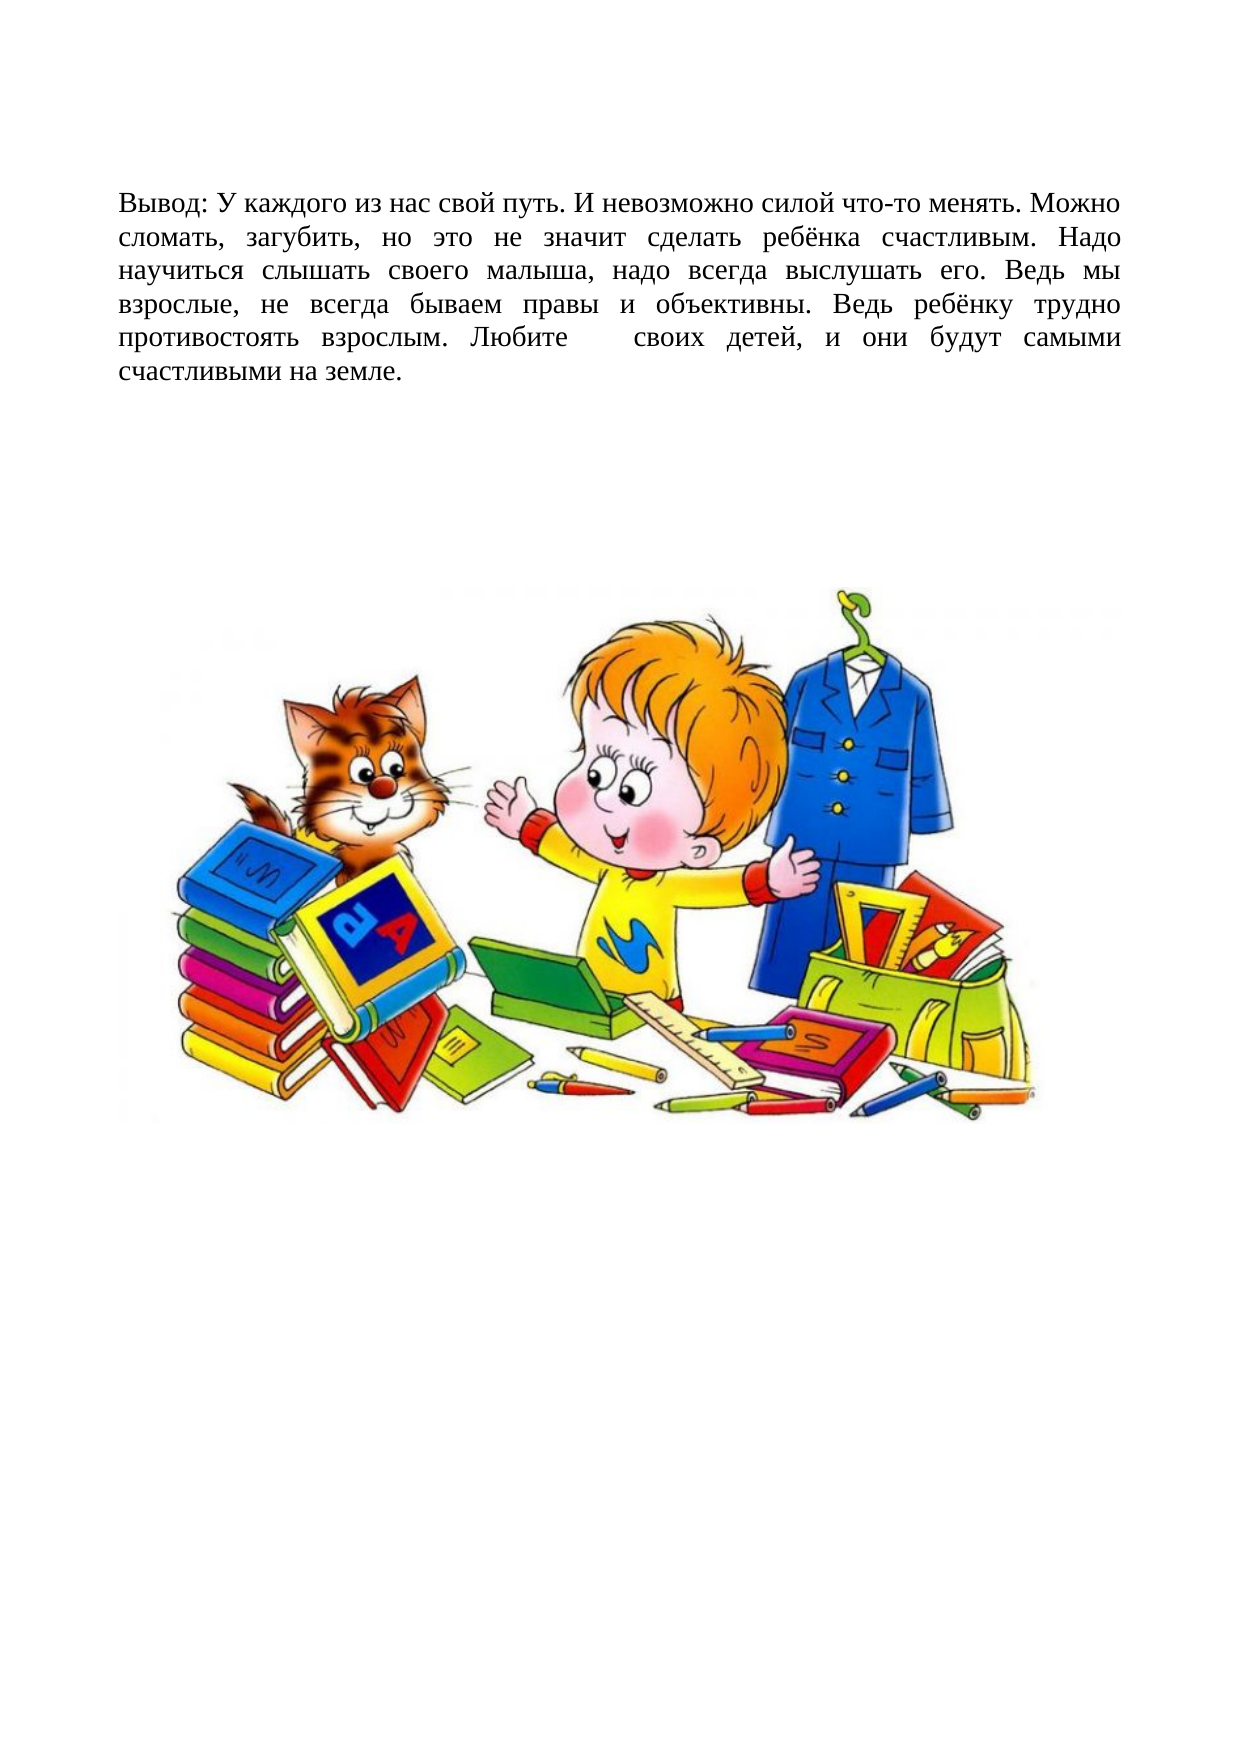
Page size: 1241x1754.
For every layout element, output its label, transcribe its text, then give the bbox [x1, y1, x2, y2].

text Вывод: У каждого из нас свой путь. И невозможно силой что-то менять. Можно сломать, загубить, но это не значит сделать ребёнка счастливым. Надо научиться слышать своего малыша, надо всегда выслушать его. Ведь мы взрослые, не всегда бываем правы и объективны. Ведь ребёнку трудно противостоять взрослым. Любите своих детей, и они будут самыми счастливыми на земле. [118, 185, 1122, 386]
picture [118, 587, 1123, 1124]
